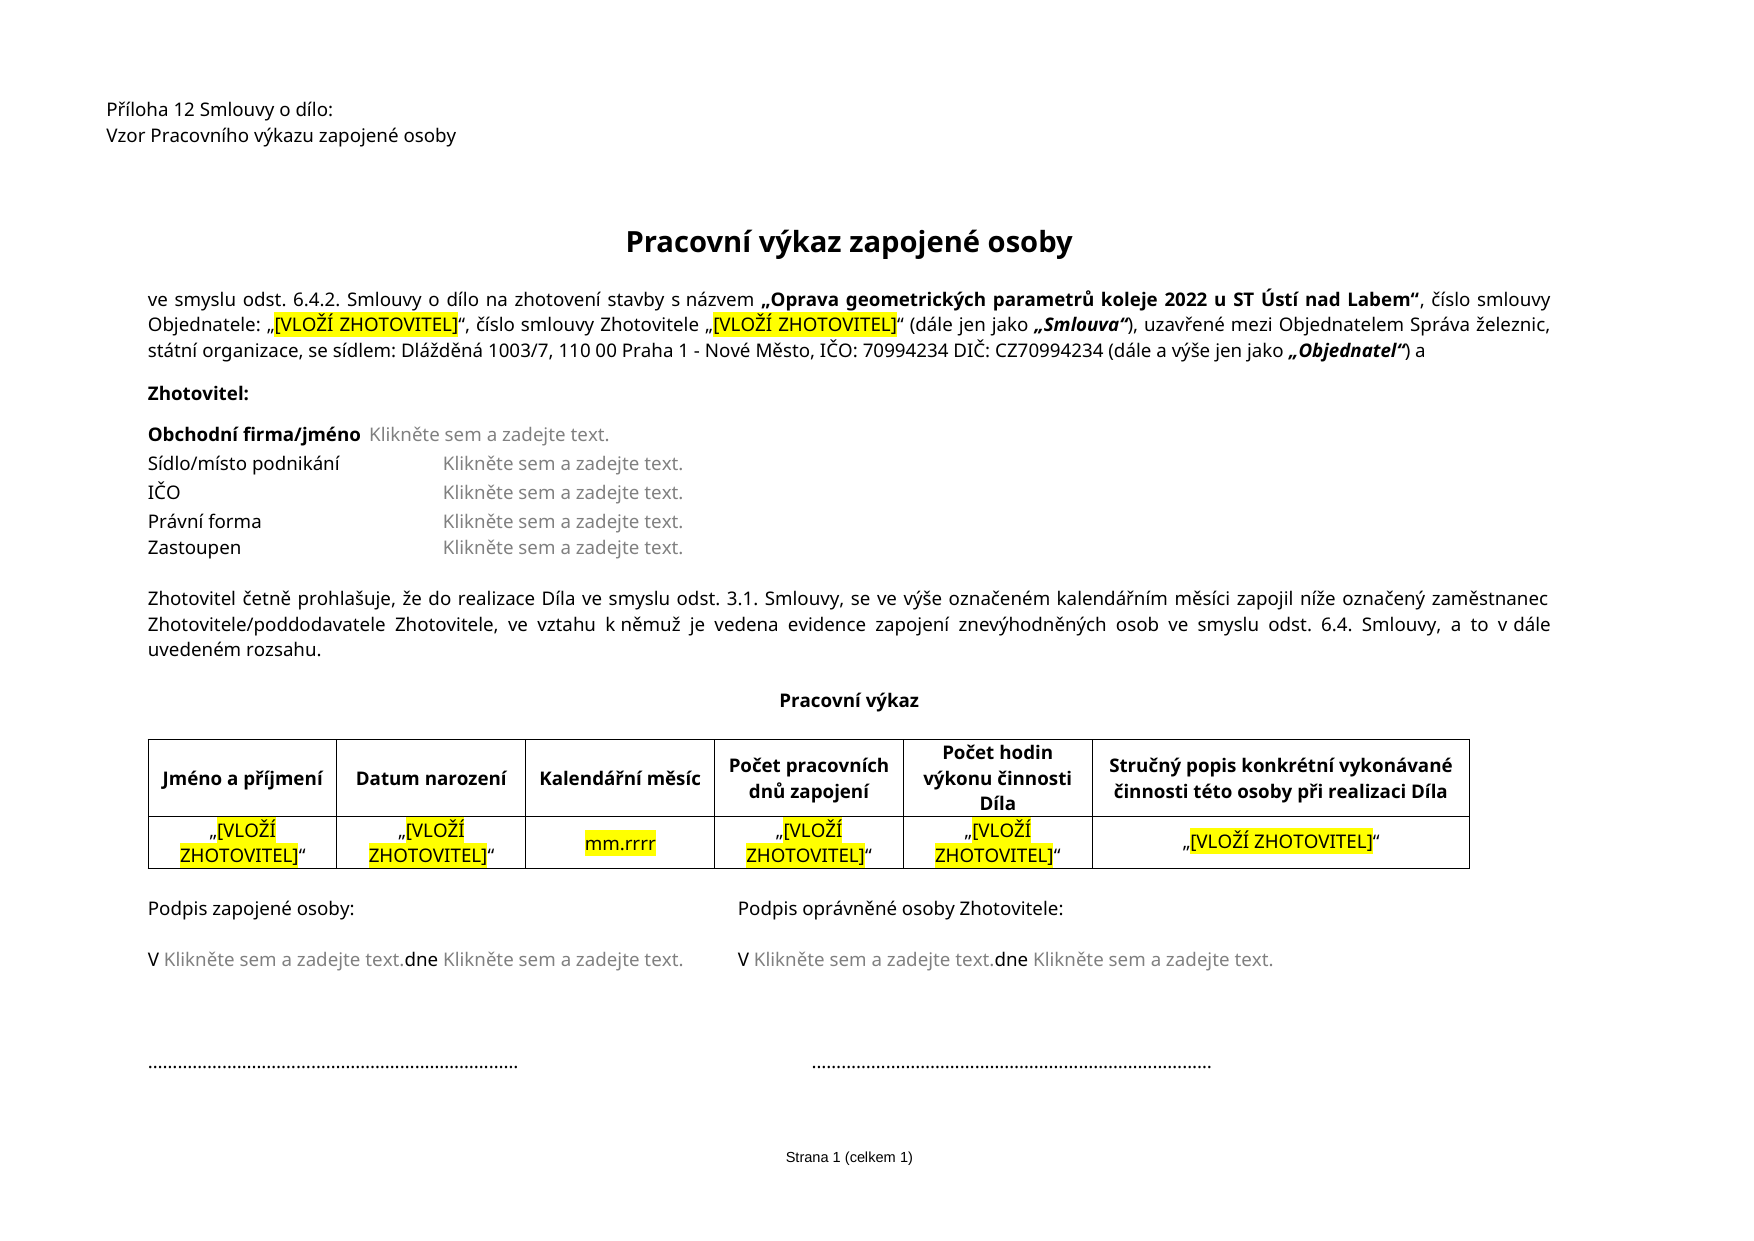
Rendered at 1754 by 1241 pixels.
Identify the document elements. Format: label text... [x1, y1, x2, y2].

text ………………………………………………………………… ……………………………………………………………………… [148, 1048, 1551, 1073]
table_cell „[VLOŽÍ ZHOTOVITEL]“ [1093, 817, 1469, 868]
table_cell „[VLOŽÍ ZHOTOVITEL]“ [464, 817, 525, 868]
table_cell „[VLOŽÍ ZHOTOVITEL]“ [904, 817, 972, 868]
table_cell „[VLOŽÍ ZHOTOVITEL]“ [842, 817, 903, 868]
table_cell mm.rrrr [526, 817, 714, 868]
table_header Datum narození [337, 740, 525, 816]
table_cell „[VLOŽÍ ZHOTOVITEL]“ [149, 817, 217, 868]
table_header Počet pracovních dnů zapojení [715, 740, 903, 816]
text ve smyslu odst. 6.4.2. Smlouvy o dílo na zhotovení stavby s názvem „Oprava geometrických parametrů koleje 2022 u ST Ústí nad Labem“, číslo smlouvy Objednatele: „[VLOŽÍ ZHOTOVITEL]“, číslo smlouvy Zhotovitele „[VLOŽÍ ZHOTOVITEL]“ (dále jen jako „Smlouva“), uzavřené mezi Objednatelem Správa železnic, státní organizace, se sídlem: Dlážděná 1003/7, 110 00 Praha 1 - Nové Město, IČO: 70994234 DIČ: CZ70994234 (dále a výše jen jako „Objednatel“) a [148, 286, 1551, 363]
text Sídlo/místo podnikání [148, 448, 1551, 477]
table_cell „[VLOŽÍ ZHOTOVITEL]“ [337, 817, 406, 868]
table_header Kalendářní měsíc [526, 740, 714, 816]
table_header Stručný popis konkrétní vykonávané činnosti této osoby při realizaci Díla [1093, 740, 1469, 816]
table_header Počet hodin výkonu činnosti Díla [904, 740, 1092, 816]
text IČO [148, 477, 1551, 506]
table_cell „[VLOŽÍ ZHOTOVITEL]“ [276, 817, 336, 868]
text Podpis zapojené osoby: Podpis oprávněné osoby Zhotovitele: [148, 895, 1551, 920]
table_cell „[VLOŽÍ ZHOTOVITEL]“ [715, 817, 783, 868]
table_header Jméno a příjmení [149, 740, 336, 816]
text Právní forma [148, 506, 1551, 534]
text Zastoupen [148, 534, 1551, 560]
text Obchodní firma/jméno [148, 419, 1551, 448]
text Zhotovitel: [148, 375, 1551, 406]
title Pracovní výkaz zapojené osoby [148, 221, 1551, 261]
text V dne V dne [148, 946, 1551, 971]
text Pracovní výkaz [148, 688, 1551, 713]
table_cell „[VLOŽÍ ZHOTOVITEL]“ [1031, 817, 1092, 868]
text Zhotovitel četně prohlašuje, že do realizace Díla ve smyslu odst. 3.1. Smlouvy, se ve výše označeném kalendářním měsíci zapojil níže označený zaměstnanec Zhotovitele/poddodavatele Zhotovitele, ve vztahu k němuž je vedena evidence zapojení znevýhodněných osob ve smyslu odst. 6.4. Smlouvy, a to v dále uvedeném rozsahu. [148, 586, 1551, 662]
